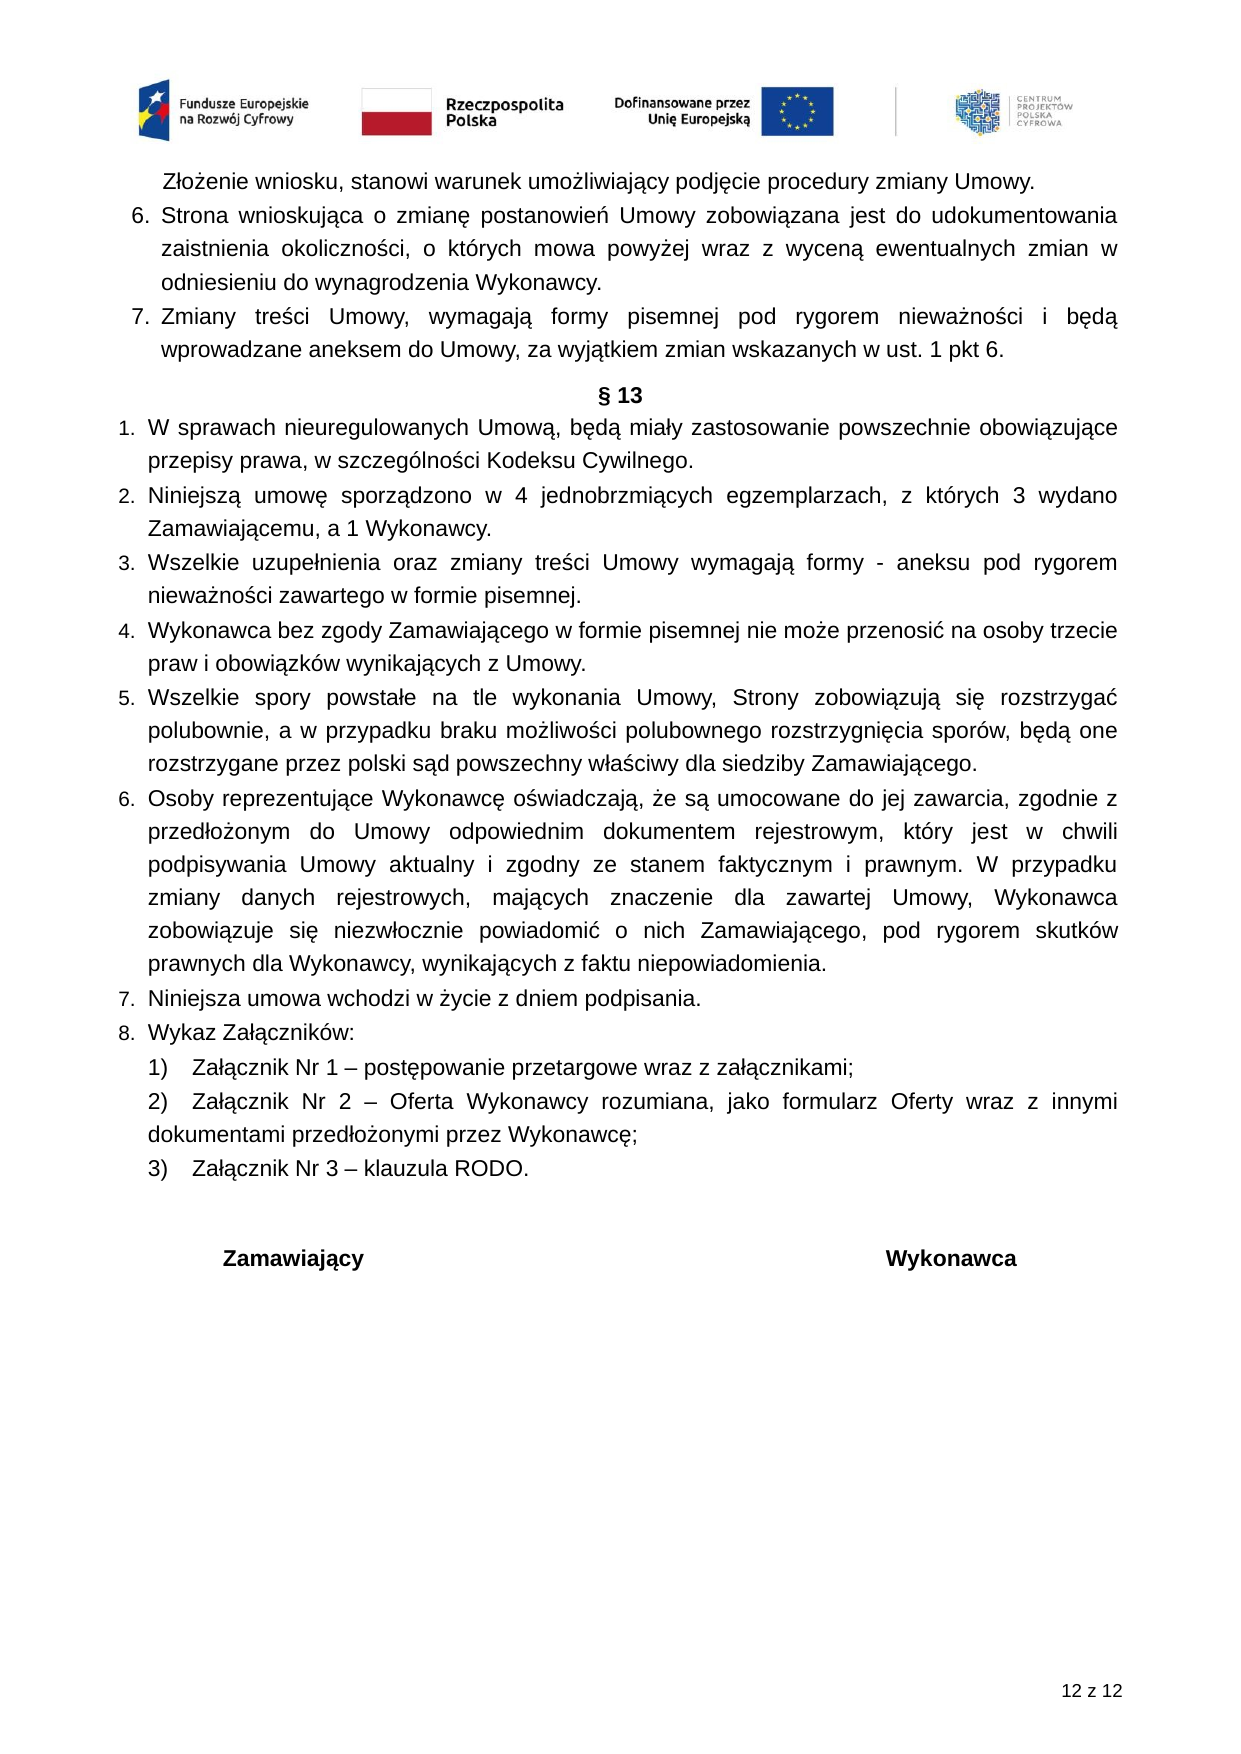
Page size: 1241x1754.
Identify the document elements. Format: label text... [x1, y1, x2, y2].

list Wszelkie spory powstałe na tle wykonania Umowy, Strony zobowiązują się rozstrzygać polubownie, a w przypadku braku możliwości polubownego rozstrzygnięcia sporów, będą one rozstrzygane przez polski sąd powszechny właściwy dla siedziby Zamawiającego. [118, 684, 1118, 777]
list Załącznik Nr 1 – postępowanie przetargowe wraz z załącznikami; [148, 1053, 1118, 1080]
list Załącznik Nr 3 – klauzula RODO. [148, 1155, 1118, 1182]
text Zamawiający Wykonawca [118, 1244, 1024, 1271]
subtitle § 13 [128, 382, 1113, 408]
list Strona wnioskująca o zmianę postanowień Umowy zobowiązana jest do udokumentowania zaistnienia okoliczności, o których mowa powyżej wraz z wyceną ewentualnych zmian w odniesieniu do wynagrodzenia Wykonawcy. [131, 202, 1118, 295]
list W sprawach nieuregulowanych Umową, będą miały zastosowanie powszechnie obowiązujące przepisy prawa, w szczególności Kodeksu Cywilnego. [118, 414, 1118, 474]
picture [118, 59, 1103, 161]
text Złożenie wniosku, stanowi warunek umożliwiający podjęcie procedury zmiany Umowy. [162, 150, 1118, 194]
list Załącznik Nr 2 – Oferta Wykonawcy rozumiana, jako formularz Oferty wraz z innymi dokumentami przedłożonymi przez Wykonawcę; [148, 1088, 1118, 1147]
list Osoby reprezentujące Wykonawcę oświadczają, że są umocowane do jej zawarcia, zgodnie z przedłożonym do Umowy odpowiednim dokumentem rejestrowym, który jest w chwili podpisywania Umowy aktualny i zgodny ze stanem faktycznym i prawnym. W przypadku zmiany danych rejestrowych, mających znaczenie dla zawartej Umowy, Wykonawca zobowiązuje się niezwłocznie powiadomić o nich Zamawiającego, pod rygorem skutków prawnych dla Wykonawcy, wynikających z faktu niepowiadomienia. [118, 785, 1118, 977]
list Wykaz Załączników: [118, 1019, 1118, 1046]
list Niniejsza umowa wchodzi w życie z dniem podpisania. [118, 985, 1118, 1011]
list Zmiany treści Umowy, wymagają formy pisemnej pod rygorem nieważności i będą wprowadzane aneksem do Umowy, za wyjątkiem zmian wskazanych w ust. 1 pkt 6. [131, 303, 1118, 362]
list Wszelkie uzupełnienia oraz zmiany treści Umowy wymagają formy - aneksu pod rygorem nieważności zawartego w formie pisemnej. [118, 549, 1118, 609]
list Niniejszą umowę sporządzono w 4 jednobrzmiących egzemplarzach, z których 3 wydano Zamawiającemu, a 1 Wykonawcy. [118, 482, 1118, 541]
list Wykonawca bez zgody Zamawiającego w formie pisemnej nie może przenosić na osoby trzecie praw i obowiązków wynikających z Umowy. [118, 617, 1118, 676]
